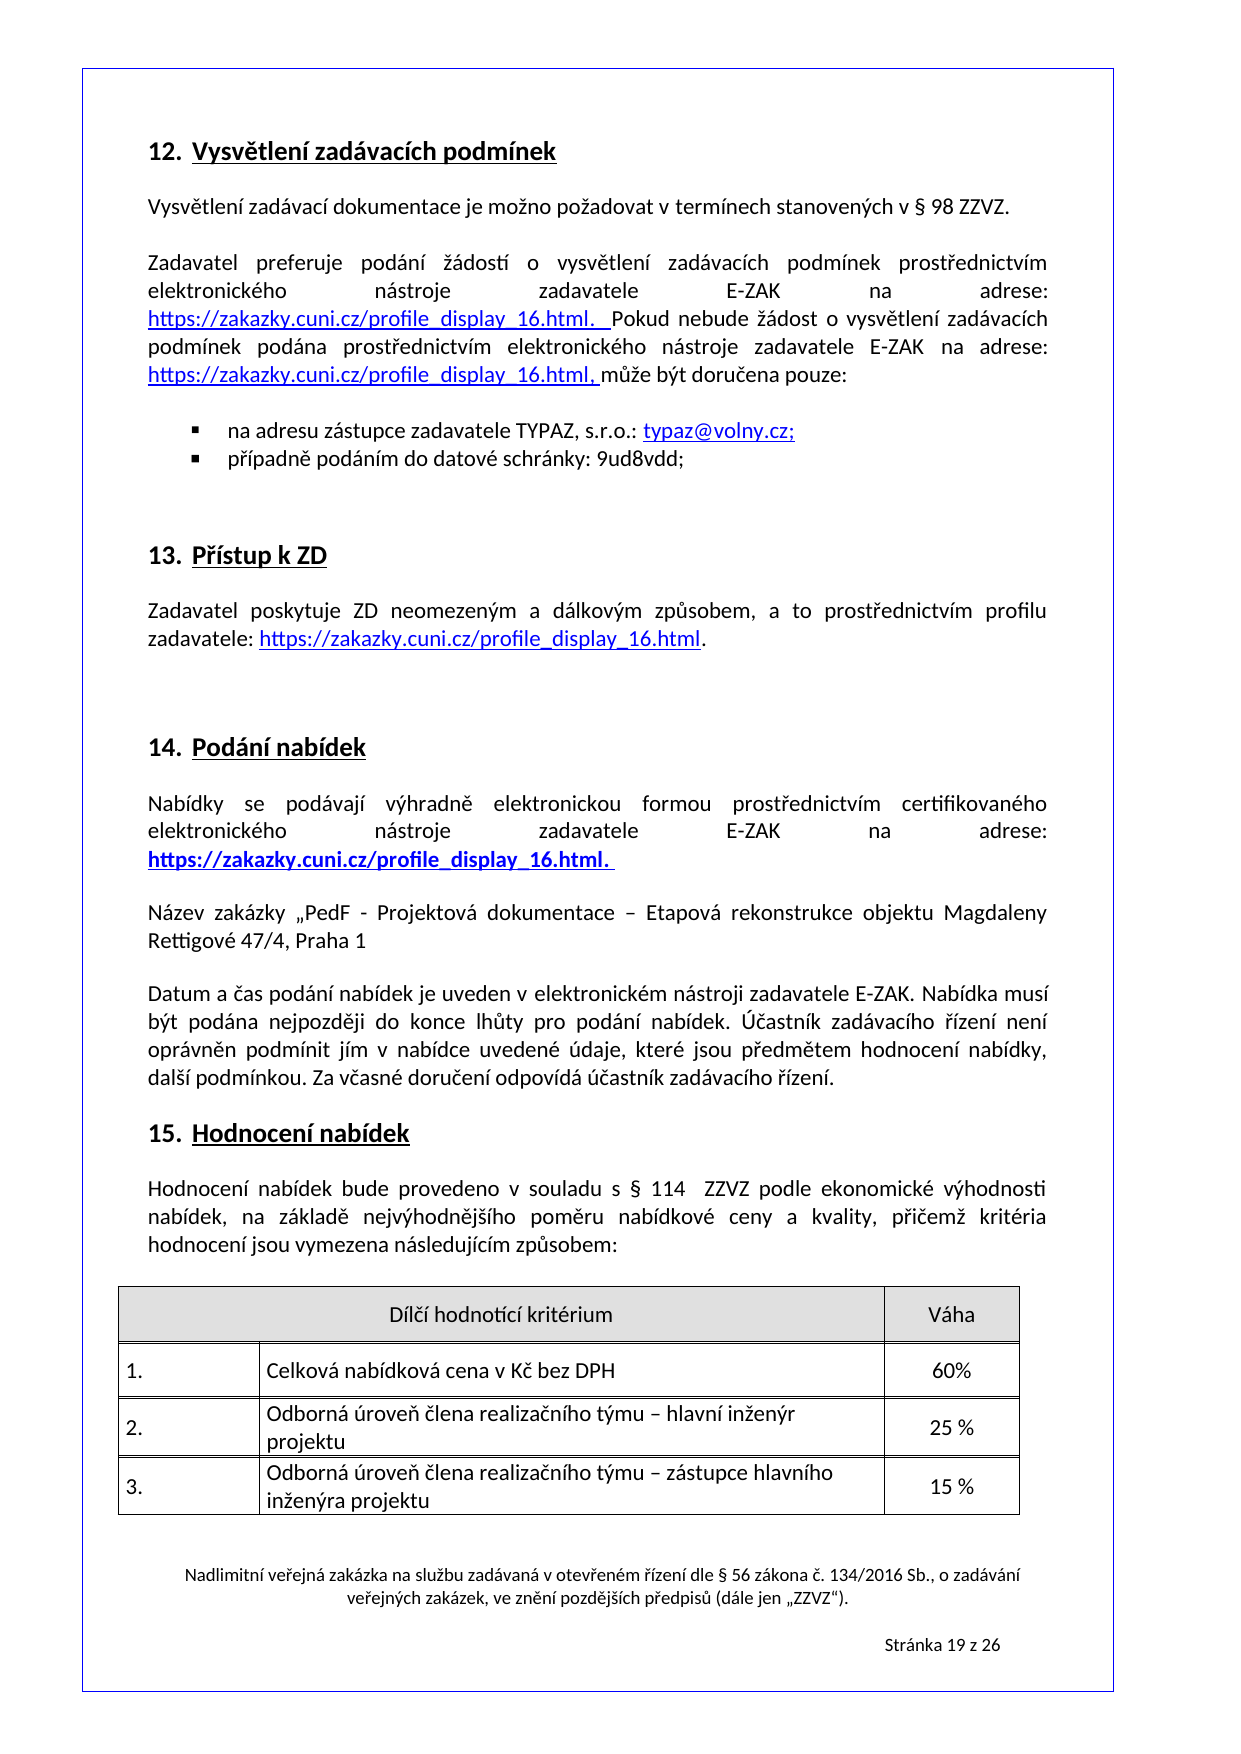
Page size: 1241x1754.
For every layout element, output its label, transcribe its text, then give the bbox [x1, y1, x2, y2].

table_cell 25 % [885, 1399, 1019, 1455]
list Vysvětlení zadávacích podmínek [148, 134, 1048, 167]
text Nabídky se podávají výhradně elektronickou formou prostřednictvím certifikovaného elektronického nástroje zadavatele E-ZAK na adrese: https://zakazky.cuni.cz/profile_display_16.html. [148, 789, 1048, 873]
table_cell 3. [119, 1458, 259, 1514]
table_cell Odborná úroveň člena realizačního týmu – zástupce hlavního inženýra projektu [260, 1458, 884, 1514]
table_cell Odborná úroveň člena realizačního týmu – hlavní inženýr projektu [260, 1399, 884, 1455]
text Zadavatel preferuje podání žádostí o vysvětlení zadávacích podmínek prostřednictvím elektronického nástroje zadavatele E-ZAK na adrese: https://zakazky.cuni.cz/profile_display_16.html. Pokud nebude žádost o vysvětlení zadávacích podmínek podána prostřednictvím elektronického nástroje zadavatele E-ZAK na adrese: https://zakazky.cuni.cz/profile_display_16.html, může být doručena pouze: [148, 248, 1048, 388]
list na adresu zástupce zadavatele TYPAZ, s.r.o.: typaz@volny.cz; [190, 416, 1048, 444]
text Zadavatel poskytuje ZD neomezeným a dálkovým způsobem, a to prostřednictvím profilu zadavatele: https://zakazky.cuni.cz/profile_display_16.html. [148, 597, 1048, 653]
table_header Dílčí hodnotící kritérium [119, 1287, 884, 1341]
list případně podáním do datové schránky: 9ud8vdd; [190, 444, 1048, 472]
table_cell 60% [885, 1344, 1019, 1396]
text Hodnocení nabídek bude provedeno v souladu s § 114 ZZVZ podle ekonomické výhodnosti nabídek, na základě nejvýhodnějšího poměru nabídkové ceny a kvality, přičemž kritéria hodnocení jsou vymezena následujícím způsobem: [148, 1174, 1048, 1258]
list Přístup k ZD [148, 538, 1048, 572]
text Datum a čas podání nabídek je uveden v elektronickém nástroji zadavatele E-ZAK. Nabídka musí být podána nejpozději do konce lhůty pro podání nabídek. Účastník zadávacího řízení není oprávněn podmínit jím v nabídce uvedené údaje, které jsou předmětem hodnocení nabídky, další podmínkou. Za včasné doručení odpovídá účastník zadávacího řízení. [148, 979, 1048, 1091]
text Název zakázky „PedF - Projektová dokumentace – Etapová rekonstrukce objektu Magdaleny Rettigové 47/4, Praha 1 [148, 898, 1048, 954]
list Podání nabídek [148, 731, 1048, 764]
table_header Váha [885, 1287, 1019, 1341]
table_cell 15 % [885, 1458, 1019, 1514]
text Vysvětlení zadávací dokumentace je možno požadovat v termínech stanovených v § 98 ZZVZ. [148, 192, 1048, 220]
table_cell Celková nabídková cena v Kč bez DPH [260, 1344, 884, 1396]
list Hodnocení nabídek [148, 1116, 1048, 1149]
table_cell 2. [119, 1399, 259, 1455]
table_cell 1. [119, 1344, 259, 1396]
